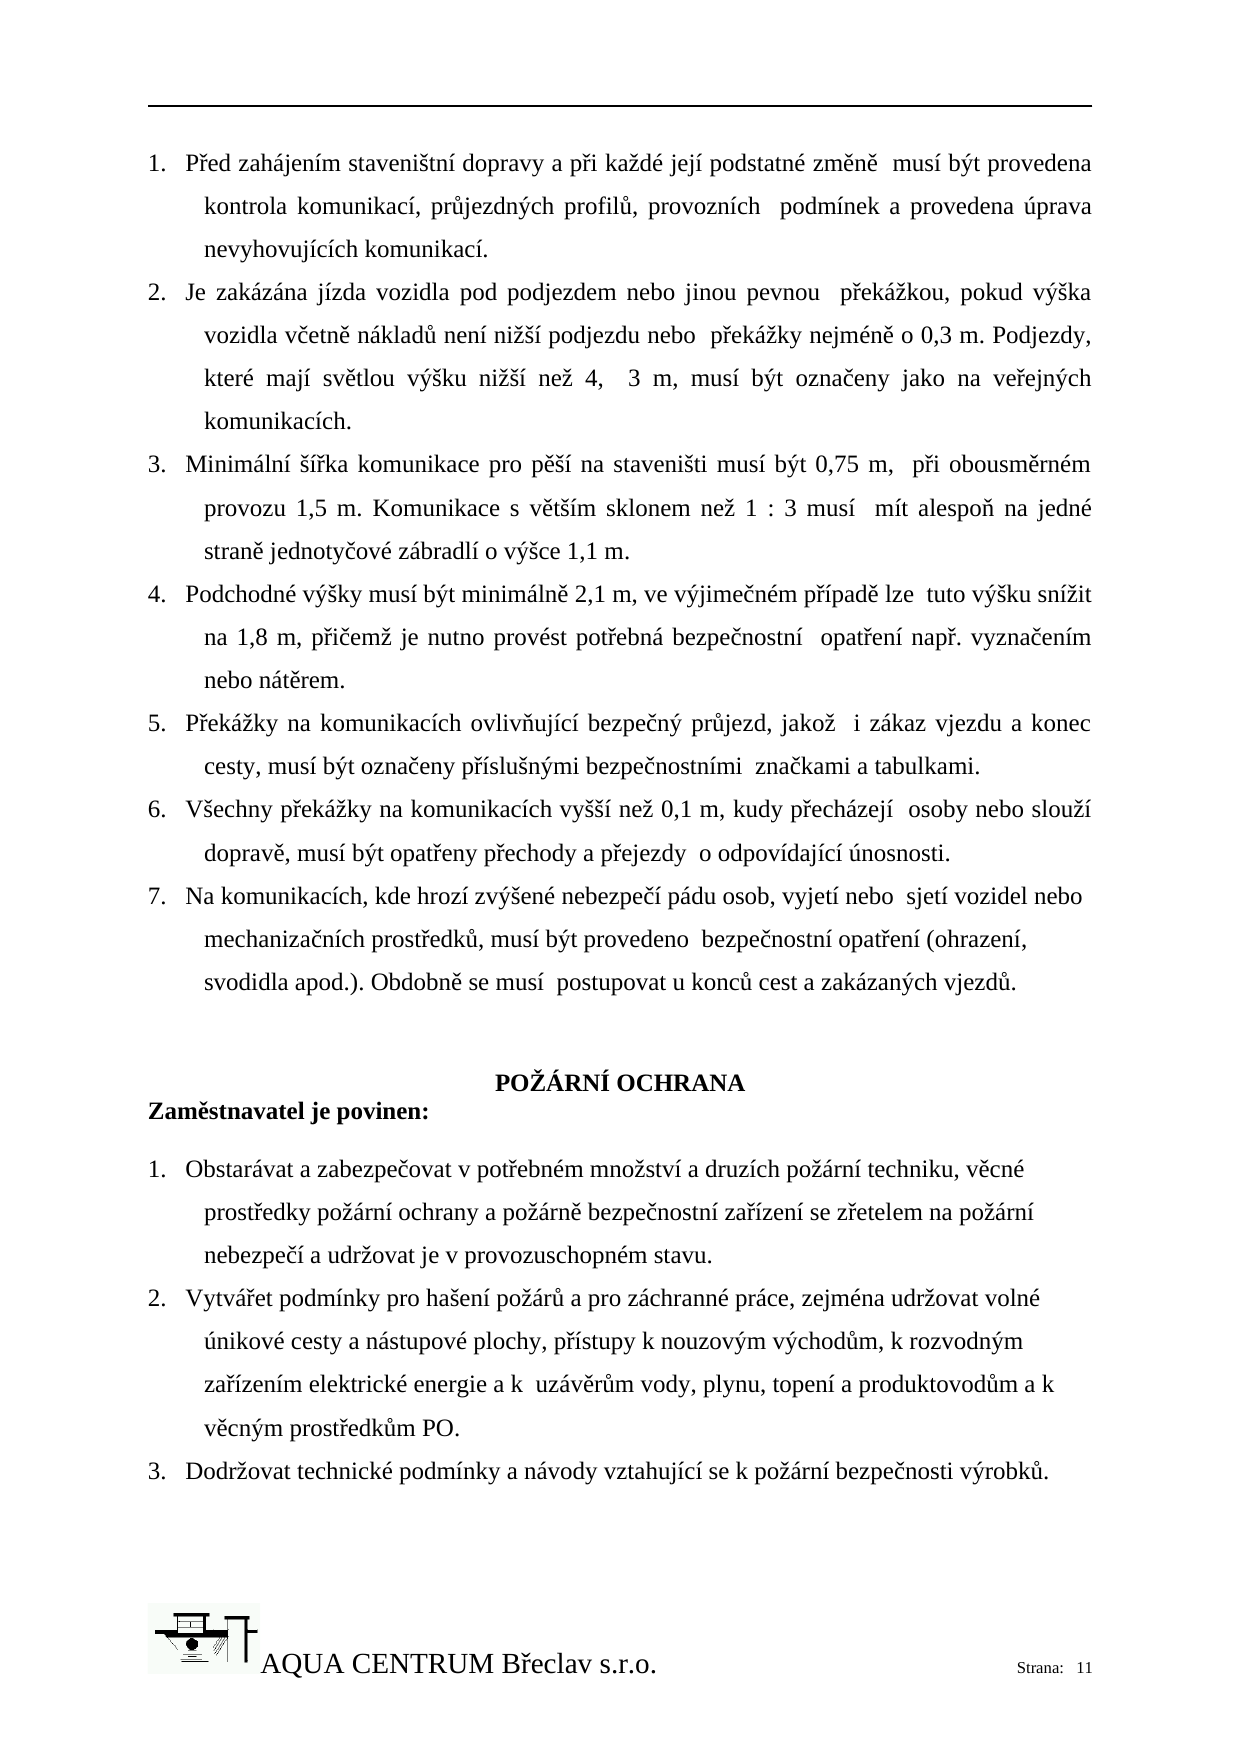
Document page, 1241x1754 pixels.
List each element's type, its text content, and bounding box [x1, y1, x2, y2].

text Zaměstnavatel je povinen: [148, 1096, 1092, 1125]
list Dodržovat technické podmínky a návody vztahující se k požární bezpečnosti výrobků. [148, 1456, 1092, 1484]
list Je zakázána jízda vozidla pod podjezdem nebo jinou pevnou překážkou, pokud výška vozidla včetně nákladů není nižší podjezdu nebo překážky nejméně o 0,3 m. Podjezdy, které mají světlou výšku nižší než 4, 3 m, musí být označeny jako na veřejných komunikacích. [148, 277, 1092, 435]
list Překážky na komunikacích ovlivňující bezpečný průjezd, jakož i zákaz vjezdu a konec cesty, musí být označeny příslušnými bezpečnostními značkami a tabulkami. [148, 708, 1092, 780]
list Minimální šířka komunikace pro pěší na staveništi musí být 0,75 m, při obousměrném provozu 1,5 m. Komunikace s větším sklonem než 1 : 3 musí mít alespoň na jedné straně jednotyčové zábradlí o výšce 1,1 m. [148, 449, 1092, 564]
list Všechny překážky na komunikacích vyšší než 0,1 m, kudy přecházejí osoby nebo slouží dopravě, musí být opatřeny přechody a přejezdy o odpovídající únosnosti. [148, 794, 1092, 866]
list Obstarávat a zabezpečovat v potřebném množství a druzích požární techniku, věcné prostředky požární ochrany a požárně bezpečnostní zařízení se zřetelem na požární nebezpečí a udržovat je v provozuschopném stavu. [148, 1154, 1092, 1269]
list Vytvářet podmínky pro hašení požárů a pro záchranné práce, zejména udržovat volné únikové cesty a nástupové plochy, přístupy k nouzovým východům, k rozvodným zařízením elektrické energie a k uzávěrům vody, plynu, topení a produktovodům a k věcným prostředkům PO. [148, 1283, 1092, 1441]
picture [147, 1603, 261, 1674]
list Podchodné výšky musí být minimálně 2,1 m, ve výjimečném případě lze tuto výšku snížit na 1,8 m, přičemž je nutno provést potřebná bezpečnostní opatření např. vyznačením nebo nátěrem. [148, 579, 1092, 694]
list Před zahájením staveništní dopravy a při každé její podstatné změně musí být provedena kontrola komunikací, průjezdných profilů, provozních podmínek a provedena úprava nevyhovujících komunikací. [148, 148, 1092, 263]
list Na komunikacích, kde hrozí zvýšené nebezpečí pádu osob, vyjetí nebo sjetí vozidel nebo mechanizačních prostředků, musí být provedeno bezpečnostní opatření (ohrazení, svodidla apod.). Obdobně se musí postupovat u konců cest a zakázaných vjezdů. [148, 881, 1092, 996]
text POŽÁRNÍ OCHRANA [148, 1068, 1092, 1096]
